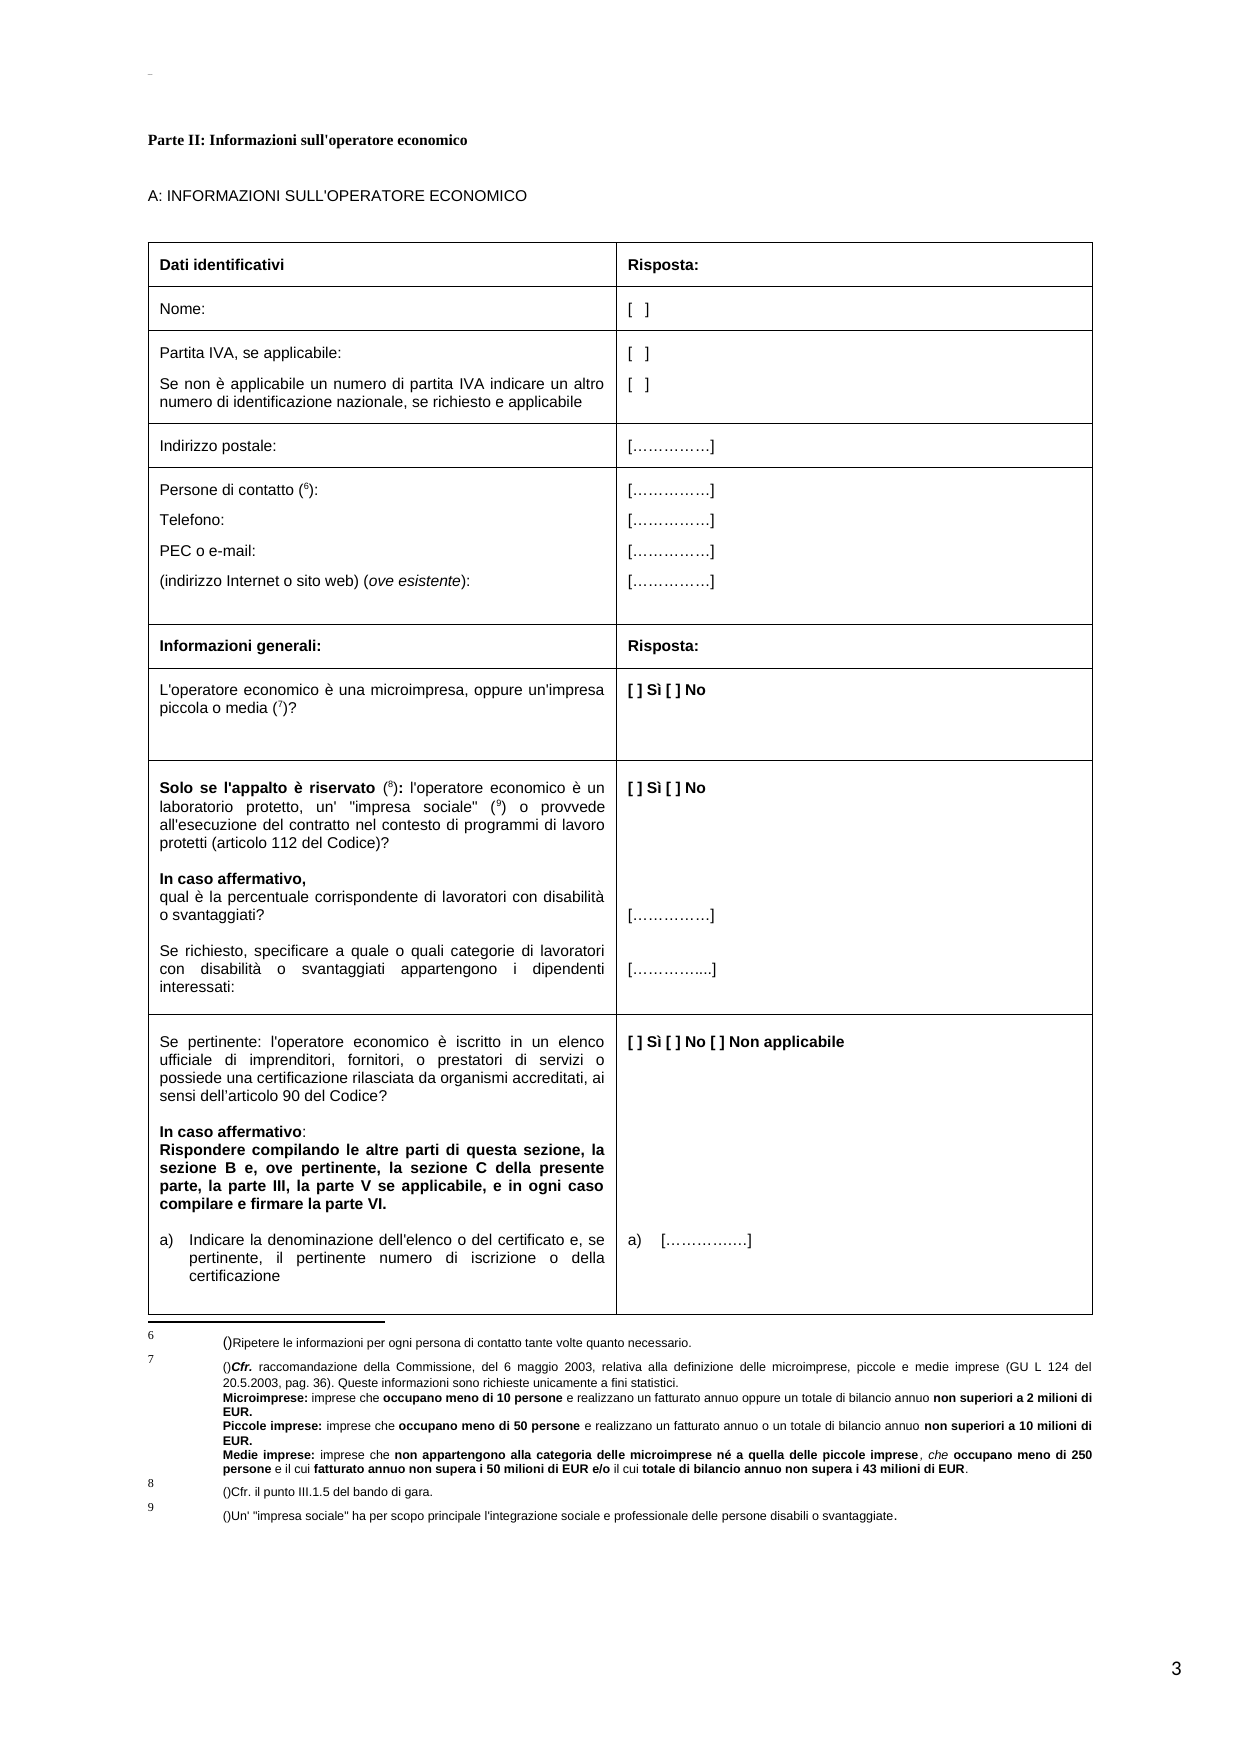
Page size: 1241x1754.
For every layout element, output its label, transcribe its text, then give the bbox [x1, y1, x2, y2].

table_cell [ ] [617, 287, 1092, 330]
title Parte II: Informazioni sull'operatore economico [148, 131, 1093, 149]
table_header Risposta: [617, 243, 1092, 286]
table_header Dati identificativi [149, 243, 616, 286]
table_cell [ ] [ ] [617, 331, 1092, 423]
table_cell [149, 1015, 616, 1314]
title A: Informazioni sull'operatore economico [148, 187, 1093, 205]
table_cell Risposta: [617, 625, 1092, 668]
table_cell [ ] Sì [ ] No [……………] […………....] [617, 761, 1092, 1013]
table_cell Partita IVA, se applicabile: Se non è applicabile un numero di partita IVA indicare un altro numero di identificazione nazionale, se richiesto e applicabile [149, 331, 616, 423]
table_cell Solo se l'appalto è riservato (): l'operatore economico è un laboratorio protetto, un' "impresa sociale" () o provvede all'esecuzione del contratto nel contesto di programmi di lavoro protetti (articolo 112 del Codice)? In caso affermativo, qual è la percentuale corrispondente di lavoratori con disabilità o svantaggiati? Se richiesto, specificare a quale o quali categorie di lavoratori con disabilità o svantaggiati appartengono i dipendenti interessati: [149, 761, 616, 1013]
table_cell [……………] [……………] [……………] [……………] [617, 468, 1092, 623]
table_cell L'operatore economico è una microimpresa, oppure un'impresa piccola o media ()? [149, 669, 616, 760]
table_cell [……………] [617, 424, 1092, 467]
table_cell Nome: [149, 287, 616, 330]
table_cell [617, 1015, 1092, 1314]
table_cell Informazioni generali: [149, 625, 616, 668]
table_cell [ ] Sì [ ] No [617, 669, 1092, 760]
table_cell Indirizzo postale: [149, 424, 616, 467]
table_cell Persone di contatto (): Telefono: PEC o e-mail: (indirizzo Internet o sito web) (ove esistente): [149, 468, 616, 623]
